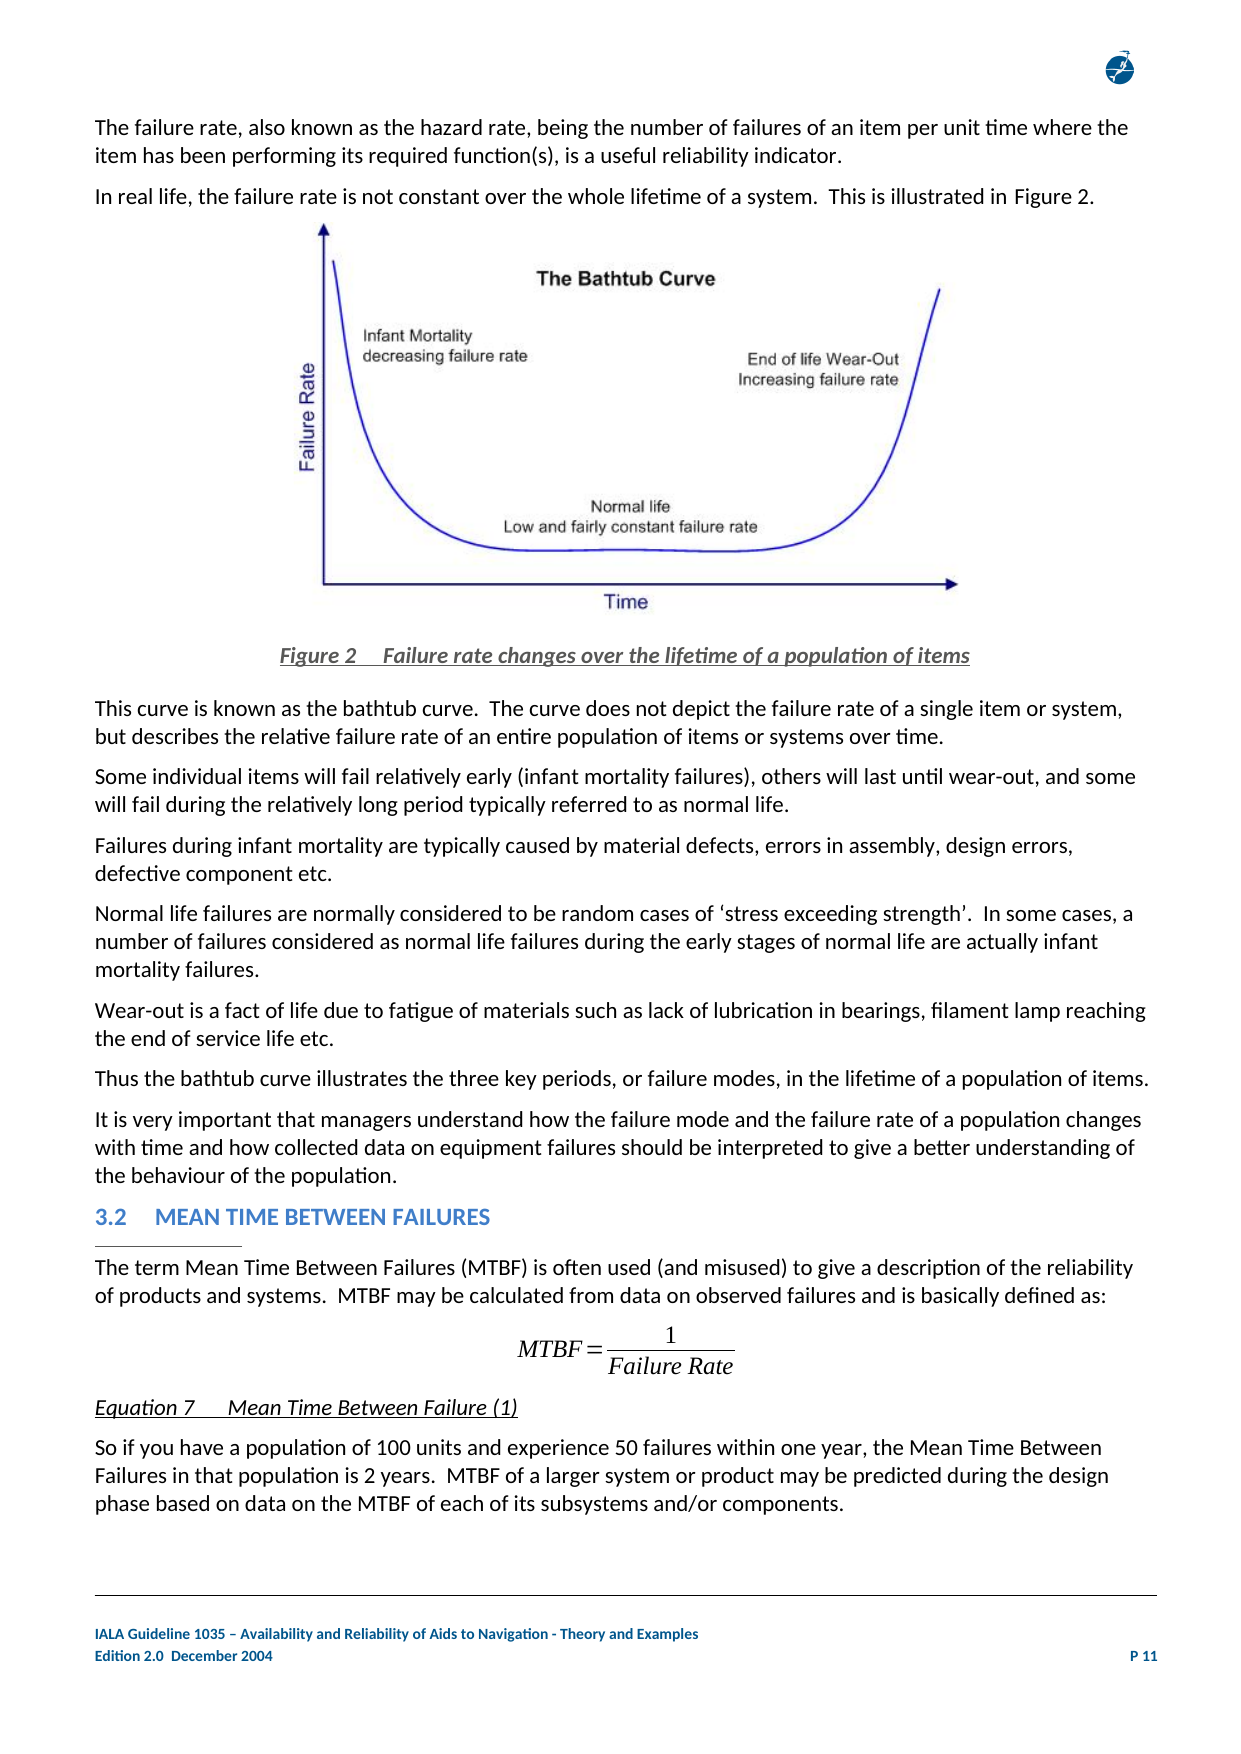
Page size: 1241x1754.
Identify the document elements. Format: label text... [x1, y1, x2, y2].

text So if you have a population of 100 units and experience 50 failures within one year, the Mean Time Between Failures in that population is 2 years. MTBF of a larger system or product may be predicted during the design phase based on data on the MTBF of each of its subsystems and/or components. [94, 1433, 1157, 1517]
text Failures during infant mortality are typically caused by material defects, errors in assembly, design errors, defective component etc. [94, 831, 1157, 887]
text Wear-out is a fact of life due to fatigue of materials such as lack of lubrication in bearings, filament lamp reaching the end of service life etc. [94, 996, 1157, 1052]
text This curve is known as the bathtub curve. The curve does not depict the failure rate of a single item or system, but describes the relative failure rate of an entire population of items or systems over time. [94, 694, 1157, 750]
picture [293, 222, 959, 616]
picture [1074, 0, 1193, 119]
text Mean Time Between Failure (1) [94, 1393, 1157, 1421]
text Thus the bathtub curve illustrates the three key periods, or failure modes, in the lifetime of a population of items. [94, 1064, 1157, 1092]
text Some individual items will fail relatively early (infant mortality failures), others will last until wear-out, and some will fail during the relatively long period typically referred to as normal life. [94, 762, 1157, 818]
text The failure rate, also known as the hazard rate, being the number of failures of an item per unit time where the item has been performing its required function(s), is a useful reliability indicator. [94, 113, 1157, 169]
text The term Mean Time Between Failures (MTBF) is often used (and misused) to give a description of the reliability of products and systems. MTBF may be calculated from data on observed failures and is basically defined as: [94, 1253, 1157, 1309]
text In real life, the failure rate is not constant over the whole lifetime of a system. This is illustrated in Figure 2. [94, 182, 1157, 210]
subtitle Mean Time Between Failures [94, 1202, 1157, 1232]
text Failure rate changes over the lifetime of a population of items [94, 641, 1157, 669]
text Normal life failures are normally considered to be random cases of ‘stress exceeding strength’. In some cases, a number of failures considered as normal life failures during the early stages of normal life are actually infant mortality failures. [94, 899, 1157, 983]
text It is very important that managers understand how the failure mode and the failure rate of a population changes with time and how collected data on equipment failures should be interpreted to give a better understanding of the behaviour of the population. [94, 1105, 1157, 1189]
